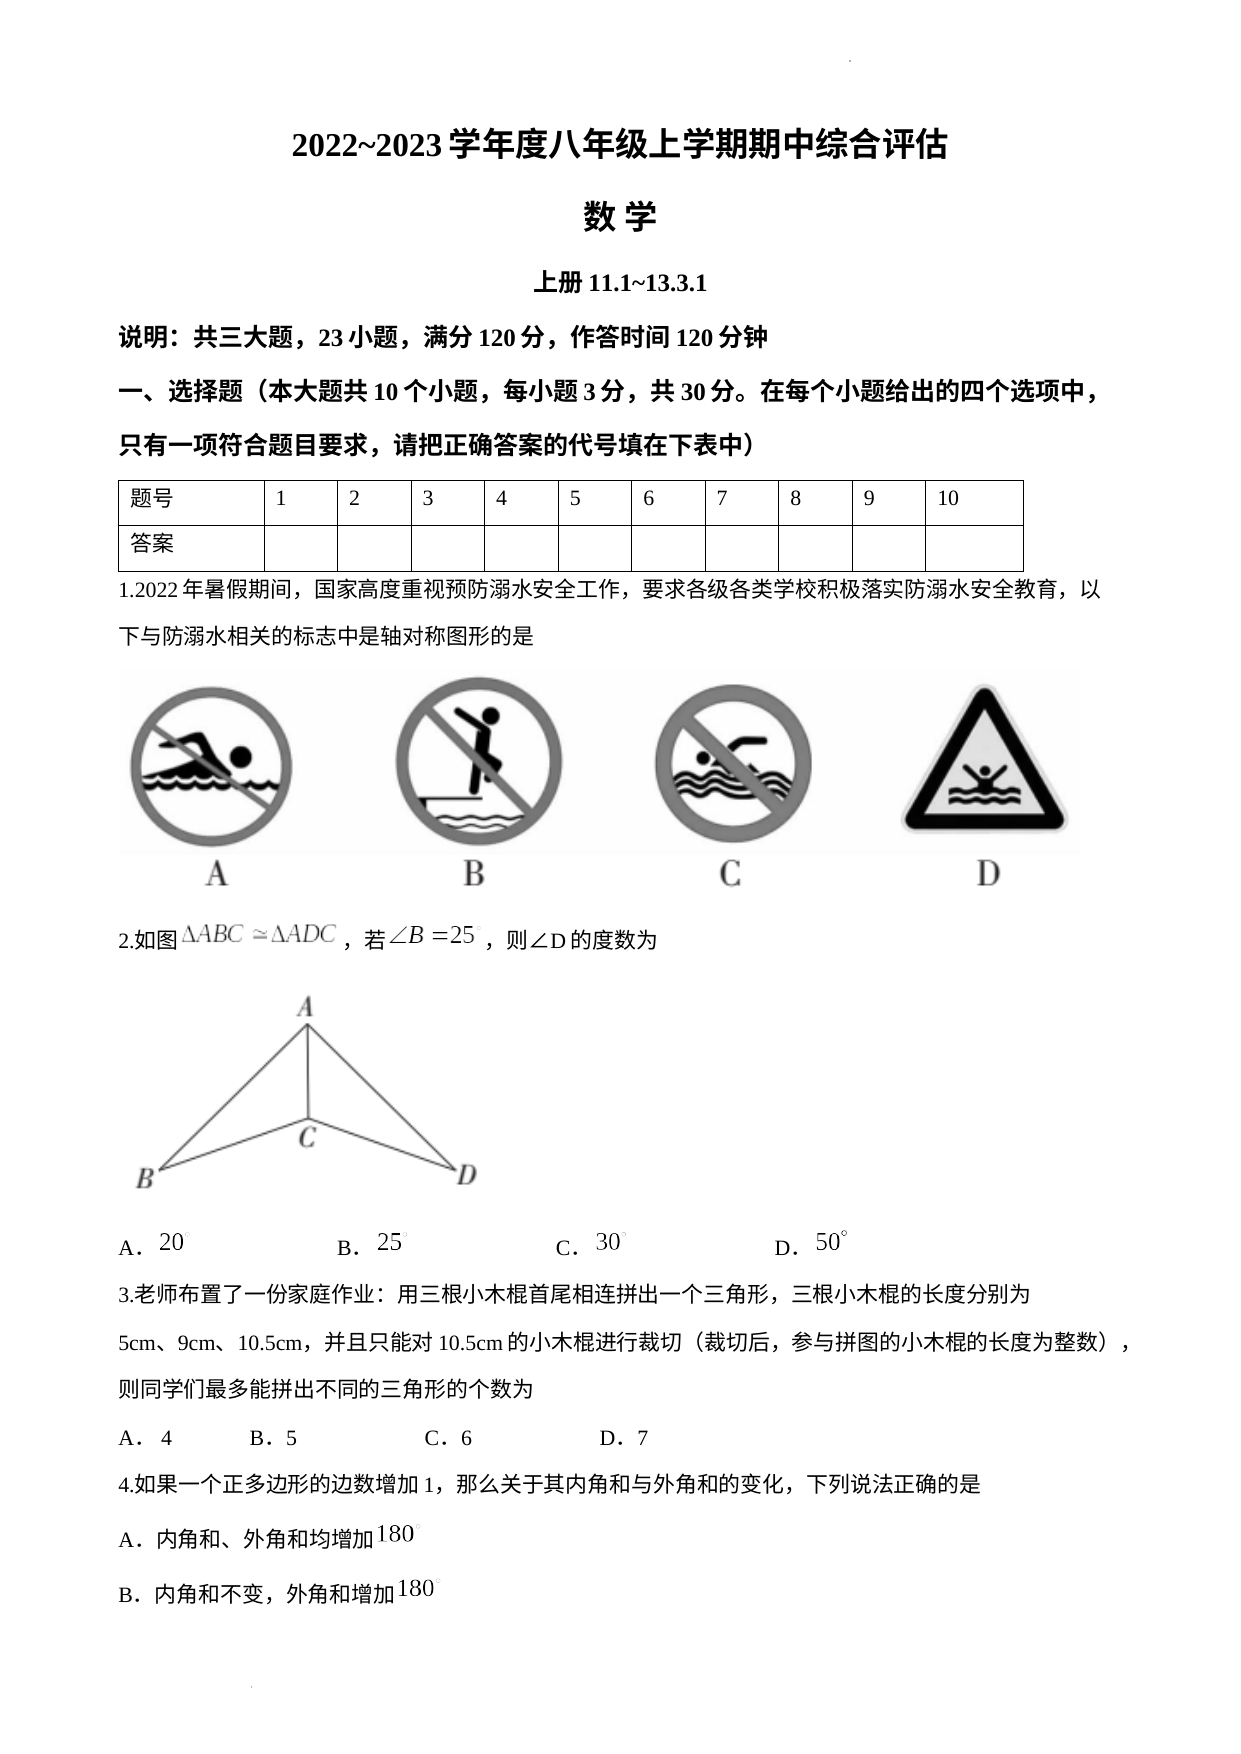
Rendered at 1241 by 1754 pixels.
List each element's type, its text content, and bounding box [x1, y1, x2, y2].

table_cell [853, 526, 925, 571]
table_cell [779, 526, 852, 571]
text 数 学 [118, 190, 1122, 239]
table_cell [559, 526, 631, 571]
picture [118, 970, 485, 1210]
text B．内角和不变，外角和增加 [118, 1569, 1122, 1608]
text 3.老师布置了一份家庭作业：用三根小木棍首尾相连拼出一个三角形，三根小木棍的长度分别为5cm、9cm、10.5cm，并且只能对10.5cm的小木棍进行裁切（裁切后，参与拼图的小木棍的长度为整数），则同学们最多能拼出不同的三角形的个数为 [118, 1277, 1122, 1404]
text 上册11.1~13.3.1 [118, 263, 1122, 299]
table_header 10 [926, 481, 1023, 525]
table_cell [926, 526, 1023, 571]
table_header 题号 [119, 481, 264, 525]
text A． B． C． D． [118, 1223, 1122, 1262]
table_header 6 [632, 481, 705, 525]
text A．内角和、外角和均增加 [118, 1515, 1122, 1554]
table_header 4 [485, 481, 558, 525]
text 2022~2023学年度八年级上学期期中综合评估 [118, 118, 1122, 166]
text 一、选择题（本大题共10个小题，每小题3分，共30分。在每个小题给出的四个选项中，只有一项符合题目要求，请把正确答案的代号填在下表中） [118, 371, 1122, 462]
text 4.如果一个正多边形的边数增加1，那么关于其内角和与外角和的变化，下列说法正确的是 [118, 1467, 1122, 1499]
table_cell [485, 526, 558, 571]
table_cell [412, 526, 484, 571]
table_cell [338, 526, 411, 571]
table_header 5 [559, 481, 631, 525]
table_header 7 [706, 481, 778, 525]
table_header 2 [338, 481, 411, 525]
picture [118, 666, 1081, 903]
table_header 1 [265, 481, 337, 525]
table_header 3 [412, 481, 484, 525]
text 1.2022年暑假期间，国家高度重视预防溺水安全工作，要求各级各类学校积极落实防溺水安全教育，以下与防溺水相关的标志中是轴对称图形的是 [118, 572, 1122, 651]
table_header 8 [779, 481, 852, 525]
table_cell 答案 [119, 526, 264, 571]
text 说明：共三大题，23小题，满分120分，作答时间120分钟 [118, 317, 1122, 353]
table_cell [706, 526, 778, 571]
table_cell [265, 526, 337, 571]
text 2.如图，若，则∠D的度数为 [118, 916, 1122, 955]
table_cell [632, 526, 705, 571]
table_header 9 [853, 481, 925, 525]
text A． 4 B．5 C．6 D．7 [118, 1420, 1122, 1452]
